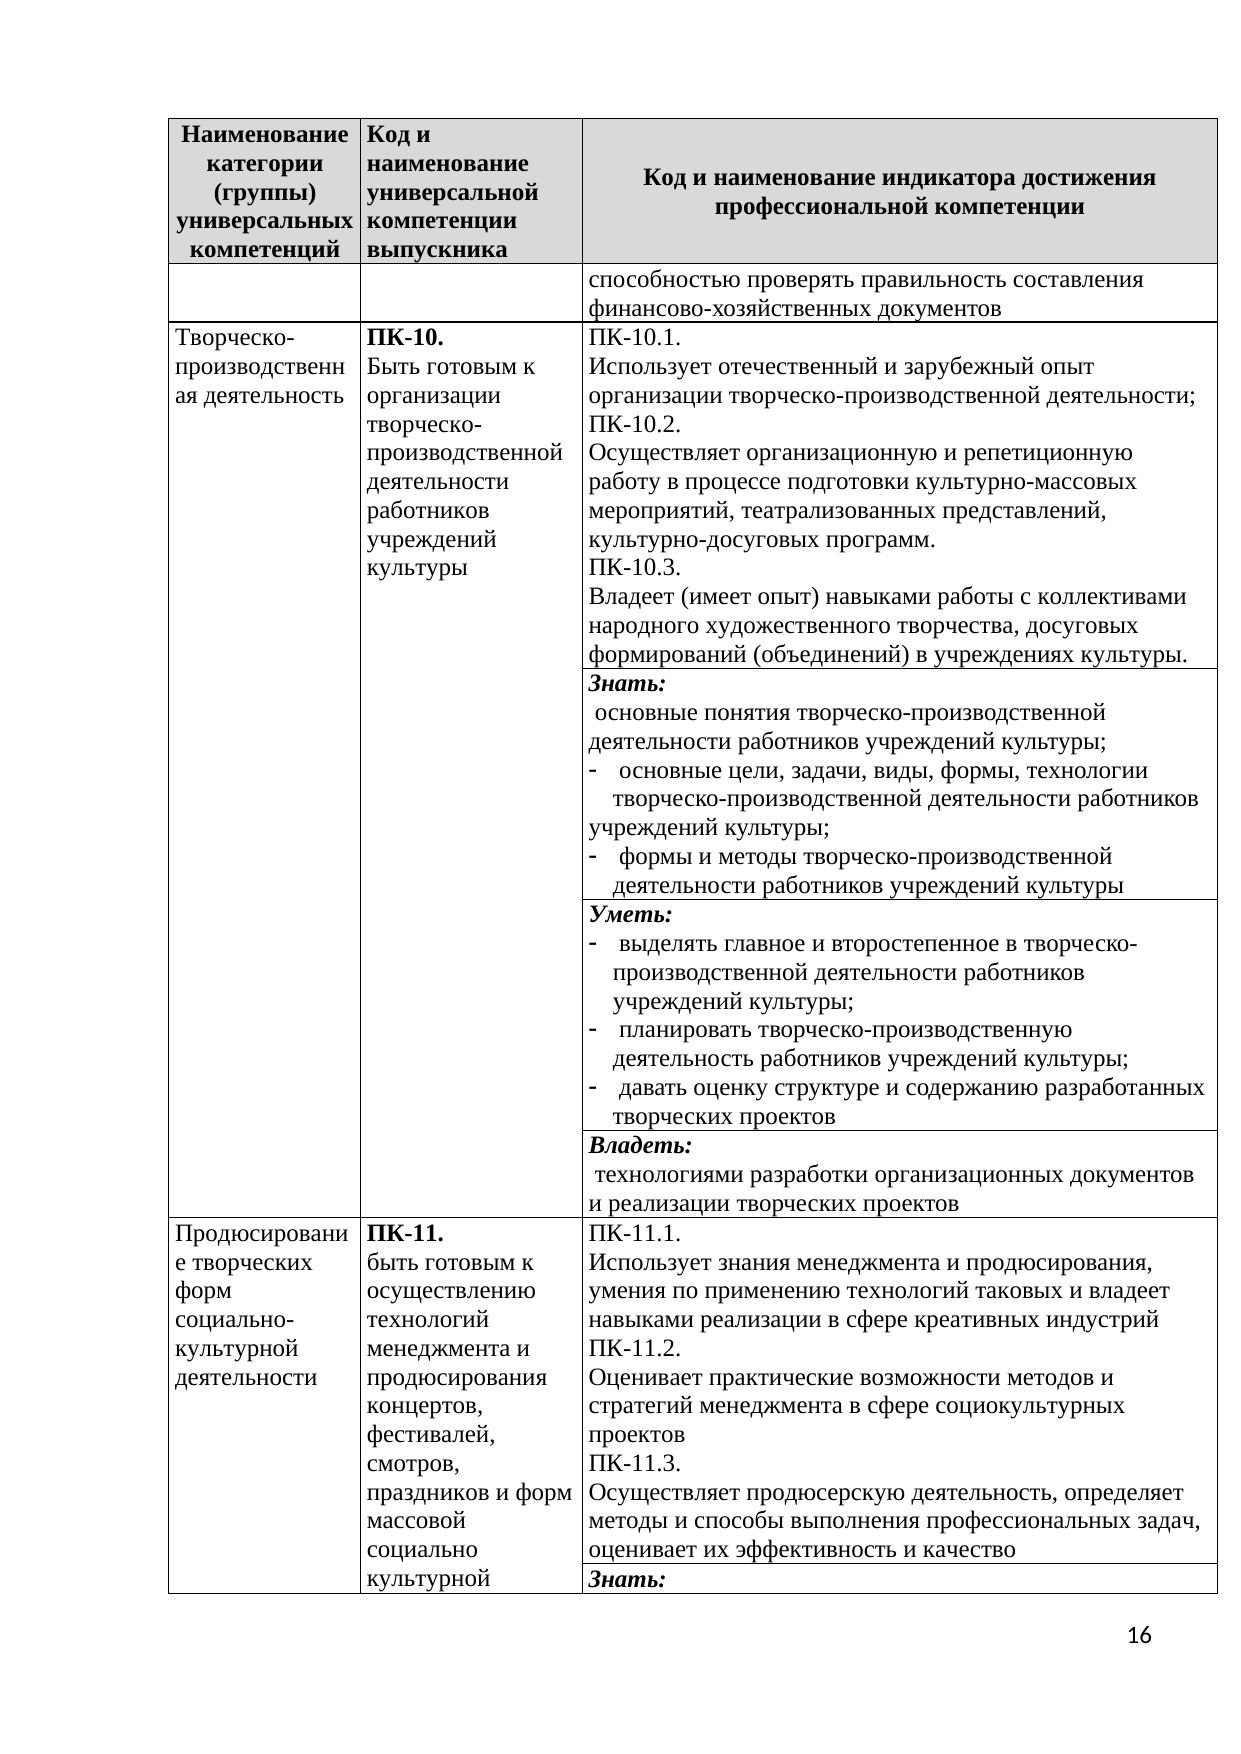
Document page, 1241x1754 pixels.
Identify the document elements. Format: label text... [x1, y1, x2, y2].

table_cell ПК-11.1. Использует знания менеджмента и продюсирования, умения по применению технологий таковых и владеет навыками реализации в сфере креативных индустрий ПК-11.2. Оценивает практические возможности методов и стратегий менеджмента в сфере социокультурных проектов ПК-11.3. Осуществляет продюсерскую деятельность, определяет методы и способы выполнения профессиональных задач, оценивает их эффективность и качество [583, 1218, 1217, 1563]
table_cell Продюсирование творческих форм социально-культурной деятельности [169, 1218, 360, 1593]
table_cell Знать: ­ основные понятия творческо-производственной деятельности работников учреждений культуры; ­ основные цели, задачи, виды, формы, технологии творческо-производственной деятельности работников учреждений культуры; ­ формы и методы творческо-производственной деятельности работников учреждений культуры [583, 669, 1217, 898]
table_header Код и наименование универсальной компетенции выпускника [361, 119, 582, 263]
table_cell Владеть: способностью проверять правильность составления финансово-хозяйственных документов [583, 264, 1217, 321]
table_cell ПК-10. Быть готовым к организации творческо-производственной деятельности работников учреждений культуры [361, 323, 582, 1217]
table_cell ПК-10.1. Использует отечественный и зарубежный опыт организации творческо-производственной деятельности; ПК-10.2. Осуществляет организационную и репетиционную работу в процессе подготовки культурно-массовых мероприятий, театрализованных представлений, культурно-досуговых программ. ПК-10.3. Владеет (имеет опыт) навыками работы с коллективами народного художественного творчества, досуговых формирований (объединений) в учреждениях культуры. [583, 323, 1217, 667]
table_cell ПК-11. быть готовым к осуществлению технологий менеджмента и продюсирования концертов, фестивалей, смотров, праздников и форм массовой социально­ культурной деятельности, к организационно-творческой работе в сфере креативных индустрий [361, 1218, 582, 1593]
table_cell Владеть: ­ технологиями разработки организационных документов и реализации творческих проектов [583, 1131, 1217, 1217]
table_cell Творческо-производственная деятельность [169, 323, 360, 1217]
table_header Код и наименование индикатора достижения профессиональной компетенции [583, 119, 1217, 263]
table_header Наименование категории (группы) универсальных компетенций [169, 119, 360, 263]
table_cell Уметь: ­ выделять главное и второстепенное в творческо-производственной деятельности работников учреждений культуры; ­ планировать творческо-производственную деятельность работников учреждений культуры; ­ давать оценку структуре и содержанию разработанных творческих проектов [583, 900, 1217, 1129]
